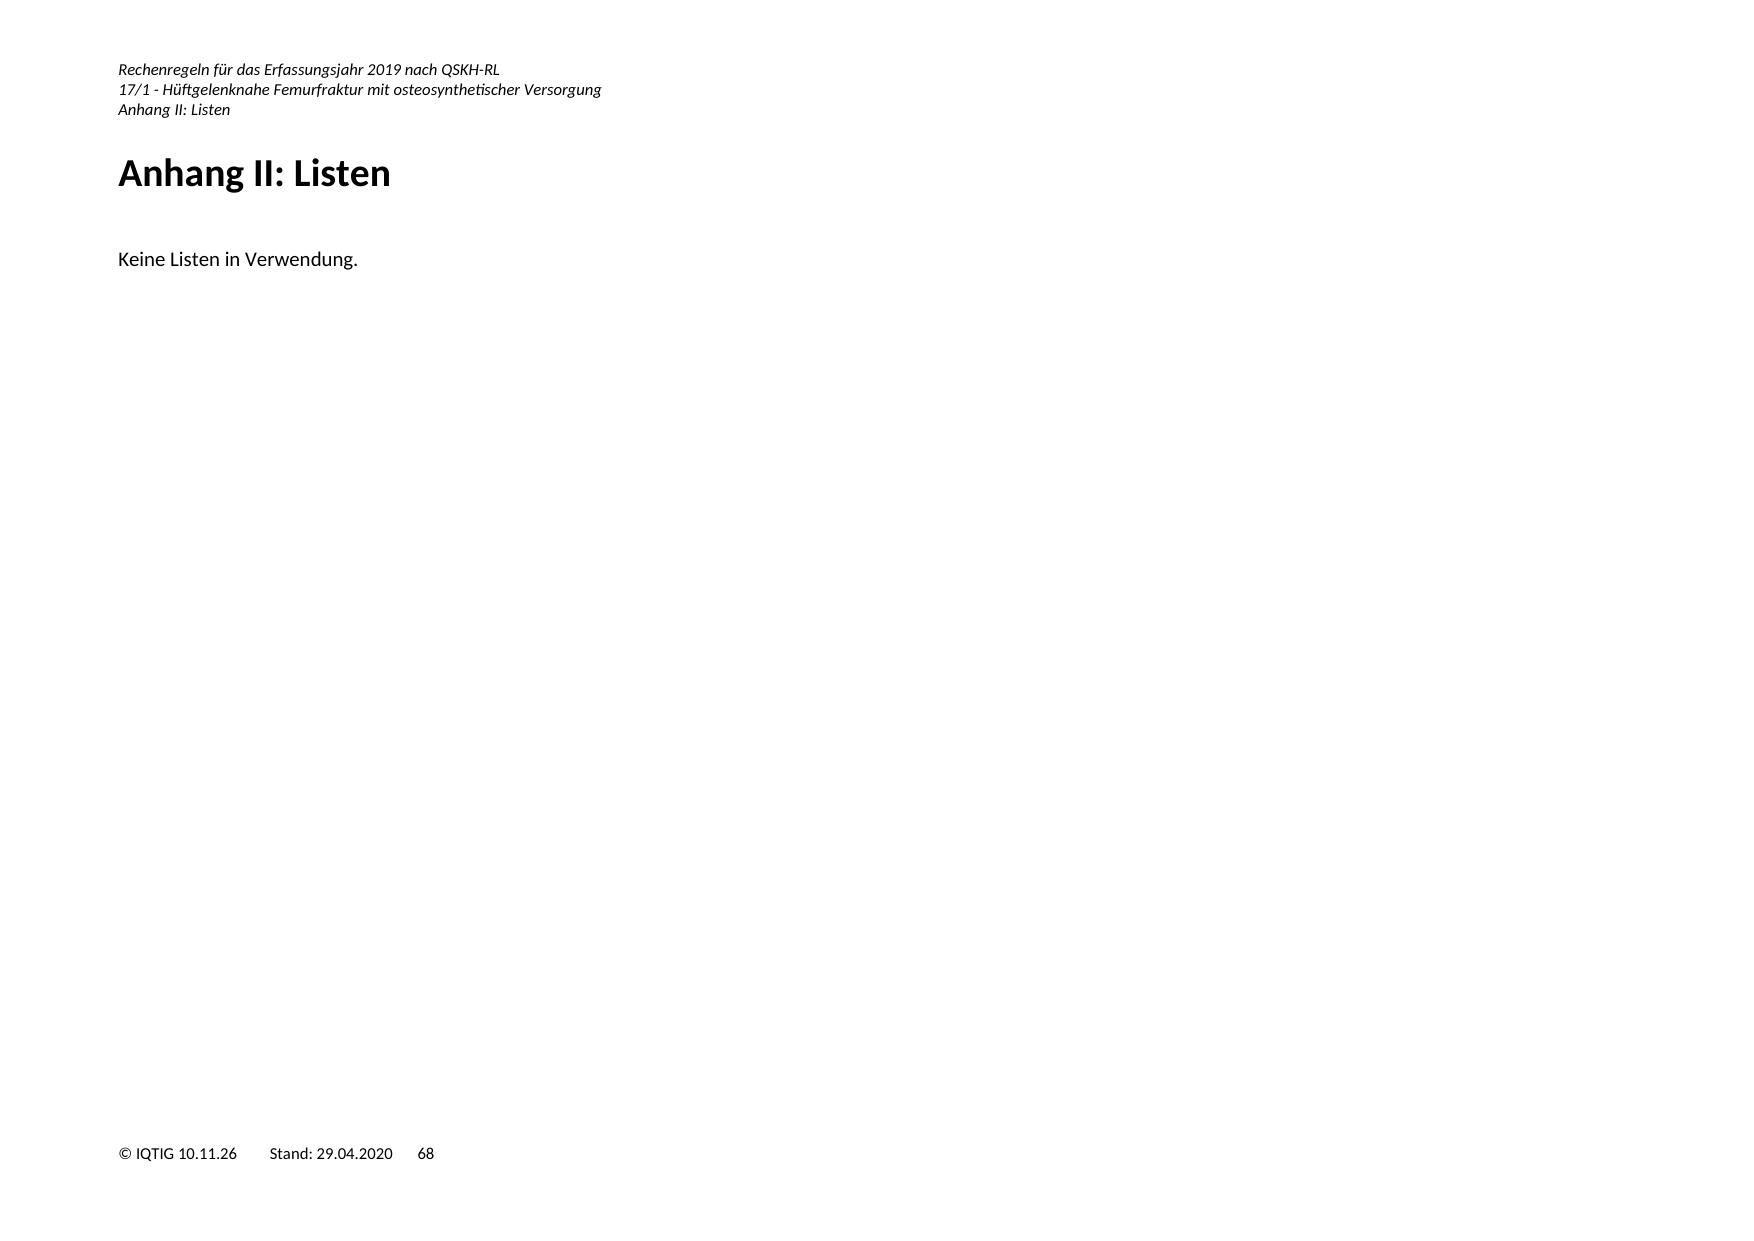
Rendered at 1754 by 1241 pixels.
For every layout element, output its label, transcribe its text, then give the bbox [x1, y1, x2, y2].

text Keine Listen in Verwendung. [118, 246, 1636, 271]
text Anhang II: Listen [118, 148, 1636, 196]
